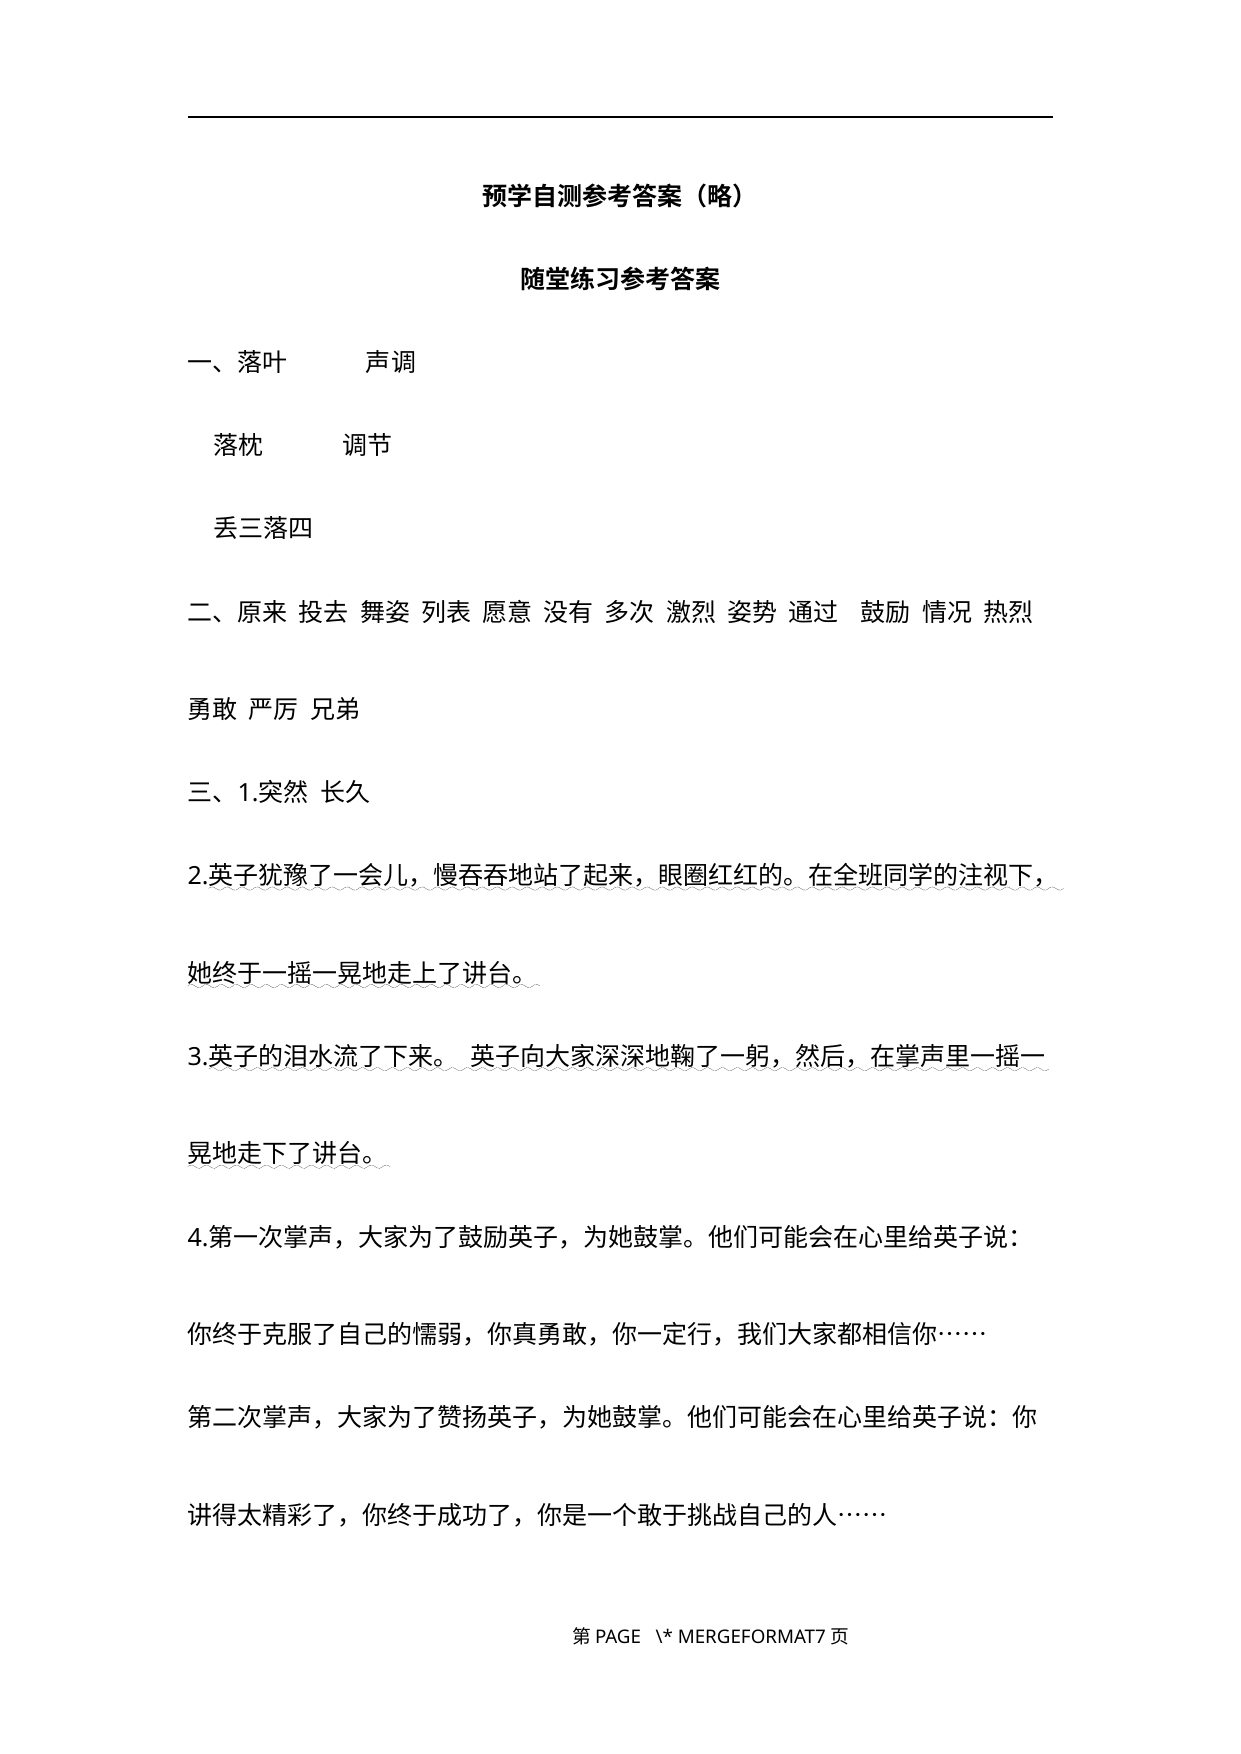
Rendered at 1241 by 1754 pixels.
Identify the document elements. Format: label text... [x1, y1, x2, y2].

text 一、落叶 声调 [187, 328, 1053, 393]
text 随堂练习参考答案 [187, 245, 1053, 310]
text 预学自测参考答案（略） [187, 162, 1053, 227]
text 4.第一次掌声，大家为了鼓励英子，为她鼓掌。他们可能会在心里给英子说：你终于克服了自己的懦弱，你真勇敢，你一定行，我们大家都相信你…… [187, 1203, 1053, 1365]
text 2.英子犹豫了一会儿，慢吞吞地站了起来，眼圈红红的。在全班同学的注视下，她终于一摇一晃地走上了讲台。 [187, 841, 1053, 1004]
text 3.英子的泪水流了下来。 英子向大家深深地鞠了一躬，然后，在掌声里一摇一晃地走下了讲台。 [187, 1022, 1053, 1184]
text 二、原来 投去 舞姿 列表 愿意 没有 多次 激烈 姿势 通过 鼓励 情况 热烈 勇敢 严厉 兄弟 [187, 578, 1053, 740]
text 三、1.突然 长久 [187, 758, 1053, 823]
text 丢三落四 [187, 494, 1053, 559]
text 第二次掌声，大家为了赞扬英子，为她鼓掌。他们可能会在心里给英子说：你讲得太精彩了，你终于成功了，你是一个敢于挑战自己的人…… [187, 1383, 1053, 1546]
text 落枕 调节 [187, 411, 1053, 476]
